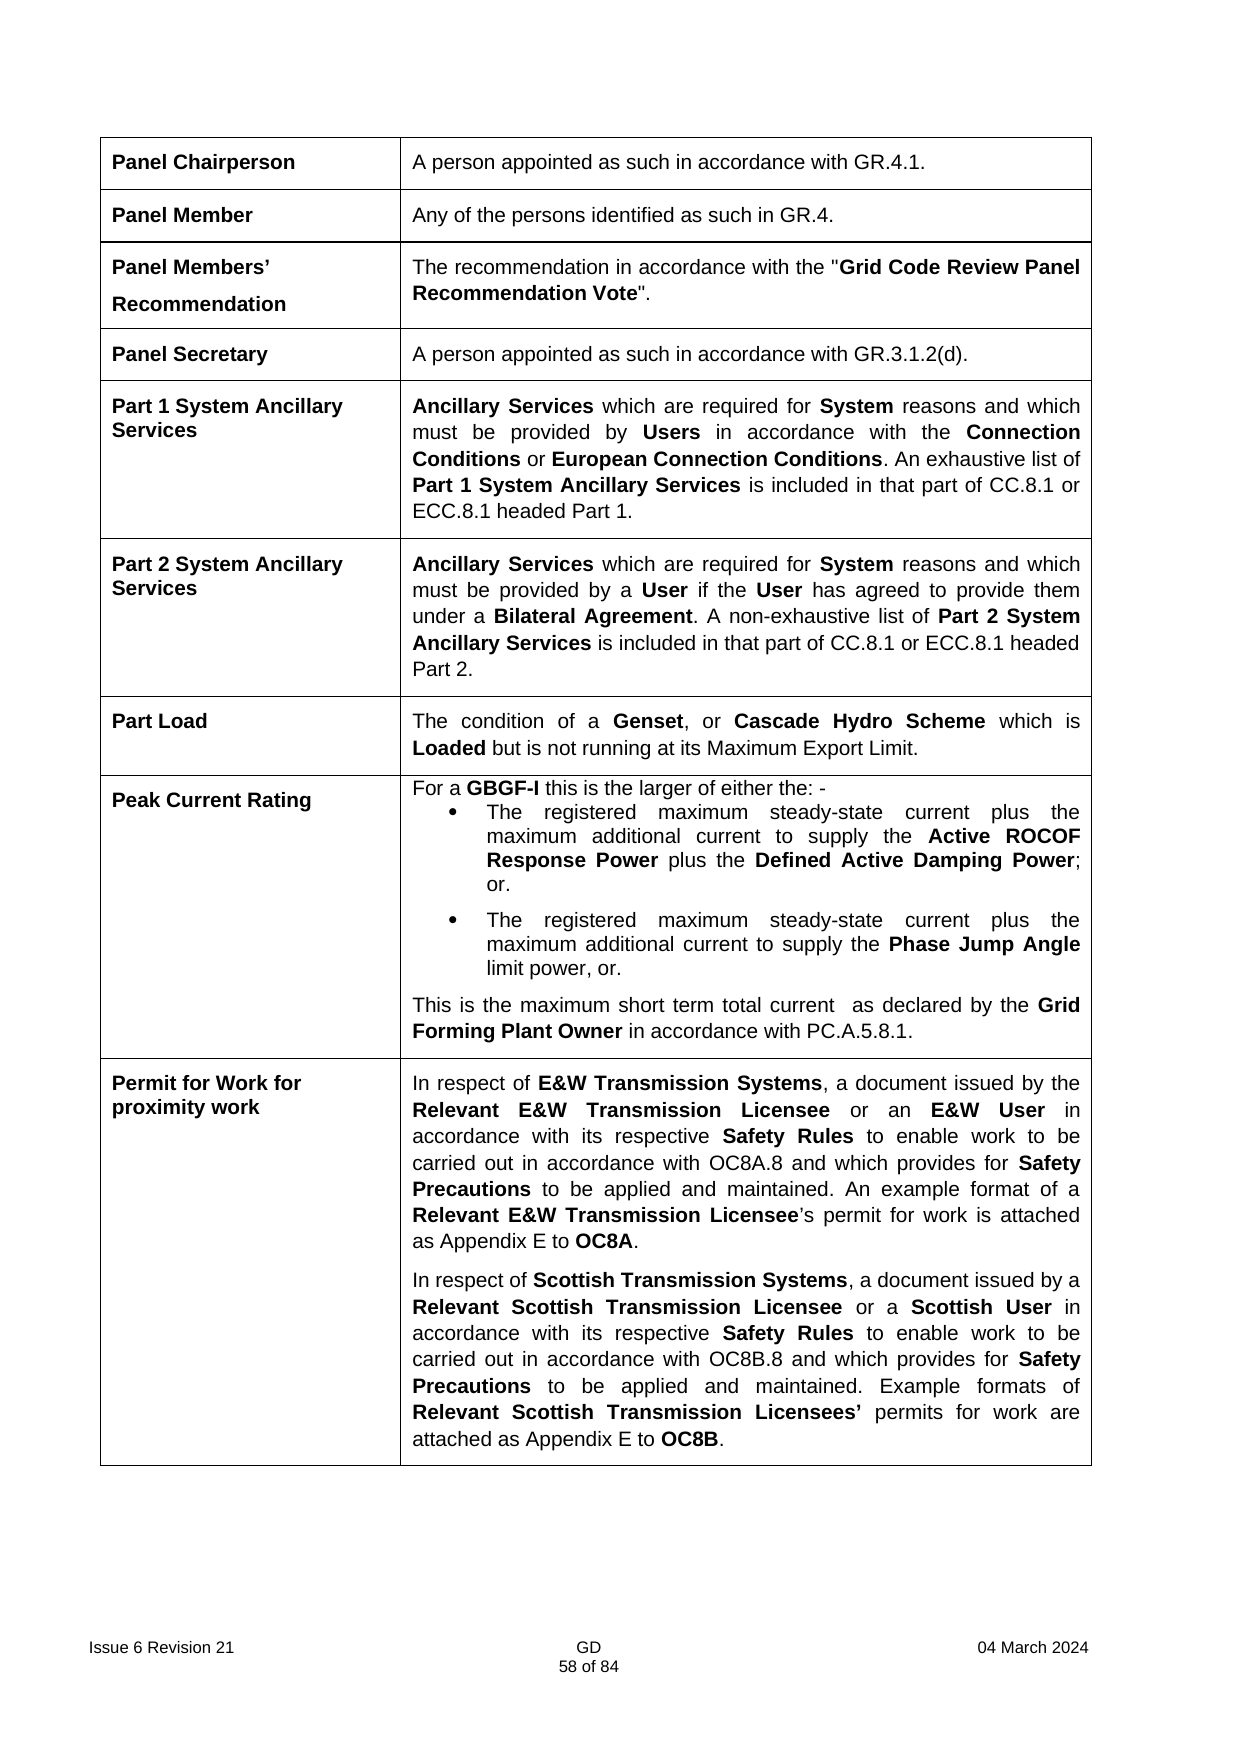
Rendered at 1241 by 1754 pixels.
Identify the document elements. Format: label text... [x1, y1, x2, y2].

table_cell For a GBGF-I this is the larger of either the: - The registered maximum steady-state current plus the maximum additional current to supply the Active ROCOF Response Power plus the Defined Active Damping Power; or. The registered maximum steady-state current plus the maximum additional current to supply the Phase Jump Angle limit power, or. This is the maximum short term total current as declared by the Grid Forming Plant Owner in accordance with PC.A.5.8.1. [401, 776, 1091, 1058]
table_cell The condition of a Genset, or Cascade Hydro Scheme which is Loaded but is not running at its Maximum Export Limit. [401, 697, 1091, 774]
table_cell Panel Secretary [101, 329, 400, 380]
table_cell Panel Members’ Recommendation [101, 243, 400, 328]
table_cell Peak Current Rating [101, 776, 400, 1058]
table_cell Part 2 System Ancillary Services [101, 539, 400, 696]
table_cell Any of the persons identified as such in GR.4. [401, 190, 1091, 241]
table_cell A person appointed as such in accordance with GR.4.1. [401, 138, 1091, 189]
table_cell Panel Chairperson [101, 138, 400, 189]
table_cell In respect of E&W Transmission Systems, a document issued by the Relevant E&W Transmission Licensee or an E&W User in accordance with its respective Safety Rules to enable work to be carried out in accordance with OC8A.8 and which provides for Safety Precautions to be applied and maintained. An example format of a Relevant E&W Transmission Licensee’s permit for work is attached as Appendix E to OC8A. In respect of Scottish Transmission Systems, a document issued by a Relevant Scottish Transmission Licensee or a Scottish User in accordance with its respective Safety Rules to enable work to be carried out in accordance with OC8B.8 and which provides for Safety Precautions to be applied and maintained. Example formats of Relevant Scottish Transmission Licensees’ permits for work are attached as Appendix E to OC8B. [401, 1059, 1091, 1465]
table_cell A person appointed as such in accordance with GR.3.1.2(d). [401, 329, 1091, 380]
table_cell Part Load [101, 697, 400, 774]
table_cell Part 1 System Ancillary Services [101, 381, 400, 538]
table_cell Ancillary Services which are required for System reasons and which must be provided by Users in accordance with the Connection Conditions or European Connection Conditions. An exhaustive list of Part 1 System Ancillary Services is included in that part of CC.8.1 or ECC.8.1 headed Part 1. [401, 381, 1091, 538]
table_cell Permit for Work for proximity work [101, 1059, 400, 1465]
table_cell Panel Member [101, 190, 400, 241]
table_cell Ancillary Services which are required for System reasons and which must be provided by a User if the User has agreed to provide them under a Bilateral Agreement. A non-exhaustive list of Part 2 System Ancillary Services is included in that part of CC.8.1 or ECC.8.1 headed Part 2. [401, 539, 1091, 696]
table_cell The recommendation in accordance with the "Grid Code Review Panel Recommendation Vote". [401, 243, 1091, 328]
